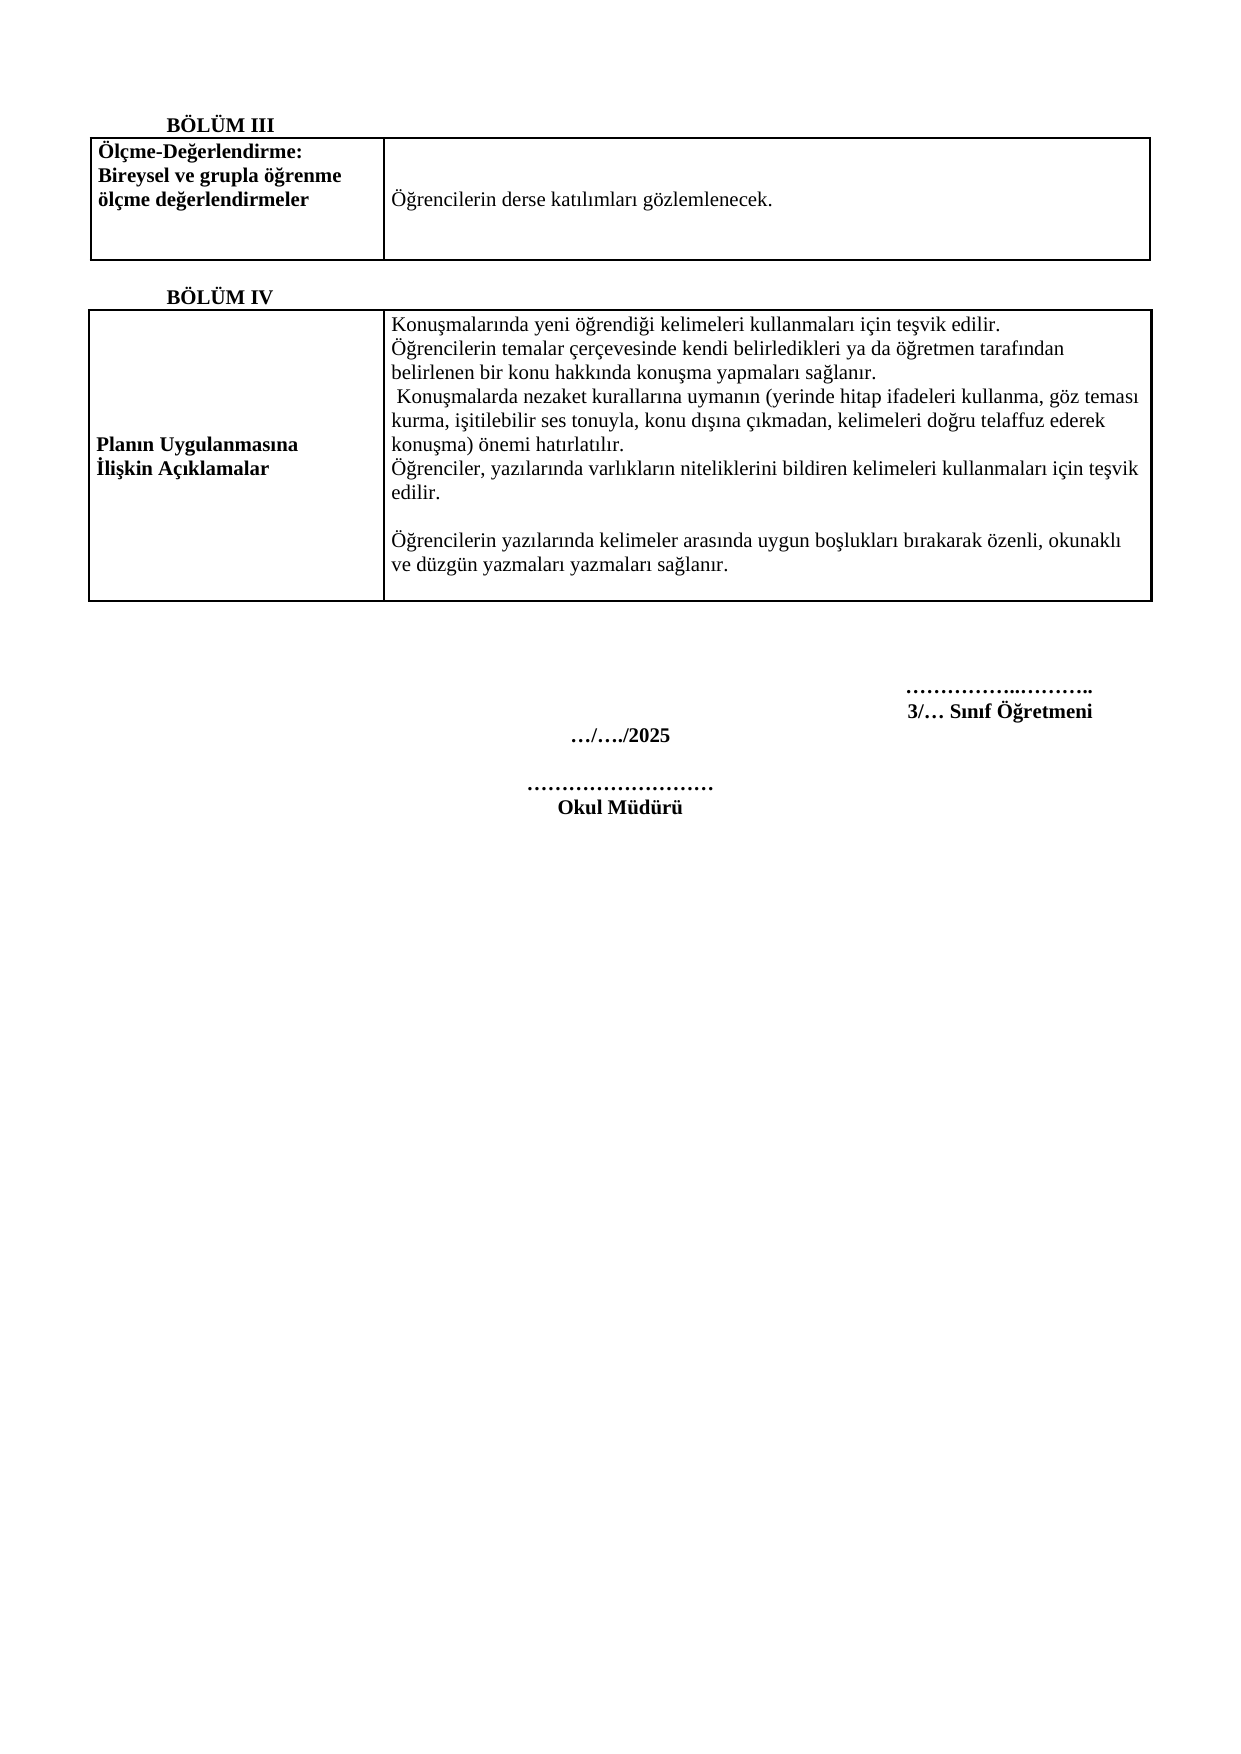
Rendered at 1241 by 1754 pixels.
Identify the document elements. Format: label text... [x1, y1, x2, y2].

text 3/… Sınıf Öğretmeni [148, 698, 1092, 723]
table_header Konuşmalarında yeni öğrendiği kelimeleri kullanmaları için teşvik edilir. Öğrencilerin temalar çerçevesinde kendi belirledikleri ya da öğretmen tarafından belirlenen bir konu hakkında konuşma yapmaları sağlanır. Konuşmalarda nezaket kurallarına uymanın (yerinde hitap ifadeleri kullanma, göz teması kurma, işitilebilir ses tonuyla, konu dışına çıkmadan, kelimeleri doğru telaffuz ederek konuşma) önemi hatırlatılır. Öğrenciler, yazılarında varlıkların niteliklerini bildiren kelimeleri kullanmaları için teşvik edilir. Öğrencilerin yazılarında kelimeler arasında uygun boşlukları bırakarak özenli, okunaklı ve düzgün yazmaları yazmaları sağlanır. [385, 311, 1150, 600]
text ……………………… [148, 771, 1092, 795]
table_header Planın Uygulanmasına İlişkin Açıklamalar [90, 311, 383, 600]
subtitle BÖLÜM IV [148, 285, 1092, 309]
subtitle BÖLÜM III [148, 113, 1092, 137]
text …/…./2025 [148, 723, 1092, 747]
table_header Ölçme-Değerlendirme: Bireysel ve grupla öğrenme ölçme değerlendirmeler [92, 139, 383, 259]
text ……………..……….. [148, 674, 1092, 698]
text Okul Müdürü [148, 795, 1092, 819]
table_header Öğrencilerin derse katılımları gözlemlenecek. [385, 139, 1149, 259]
